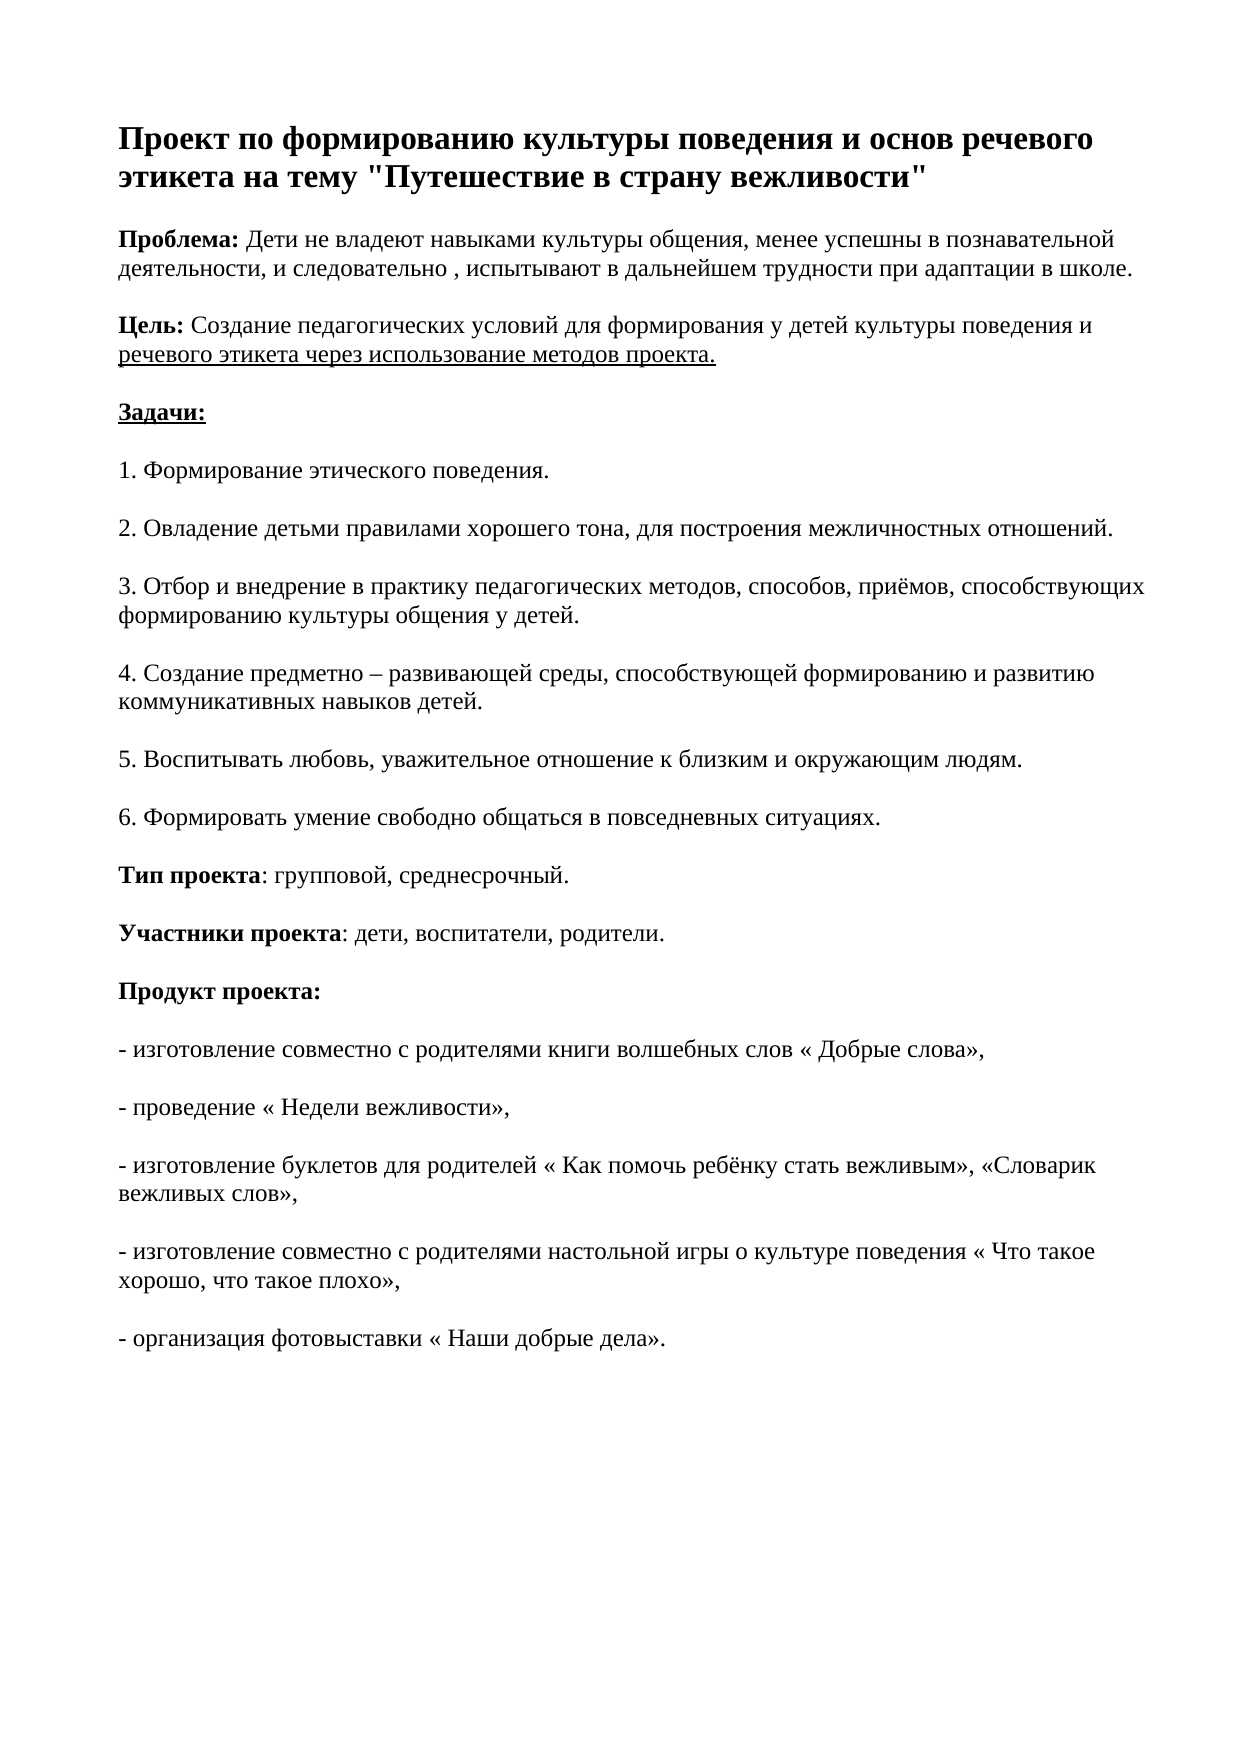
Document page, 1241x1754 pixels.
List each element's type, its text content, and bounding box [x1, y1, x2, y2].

text Задачи: [118, 397, 1152, 426]
text Проект по формированию культуры поведения и основ речевого этикета на тему "Путешествие в страну вежливости" [118, 118, 1152, 195]
text - изготовление совместно с родителями настольной игры о культуре поведения « Что такое хорошо, что такое плохо», [118, 1236, 1152, 1294]
text 2. Овладение детьми правилами хорошего тона, для построения межличностных отношений. [118, 513, 1152, 542]
text - проведение « Недели вежливости», [118, 1092, 1152, 1121]
text - изготовление буклетов для родителей « Как помочь ребёнку стать вежливым», «Словарик вежливых слов», [118, 1150, 1152, 1207]
text Продукт проекта: [118, 976, 1152, 1005]
text Цель: Создание педагогических условий для формирования у детей культуры поведения и речевого этикета через использование методов проекта. [118, 311, 1152, 368]
text Проблема: Дети не владеют навыками культуры общения, менее успешны в познавательной деятельности, и следовательно , испытывают в дальнейшем трудности при адаптации в школе. [118, 224, 1152, 281]
text 4. Создание предметно – развивающей среды, способствующей формированию и развитию коммуникативных навыков детей. [118, 658, 1152, 715]
text 5. Воспитывать любовь, уважительное отношение к близким и окружающим людям. [118, 744, 1152, 773]
text - организация фотовыставки « Наши добрые дела». [118, 1323, 1152, 1352]
text Тип проекта: групповой, среднесрочный. [118, 860, 1152, 889]
text - изготовление совместно с родителями книги волшебных слов « Добрые слова», [118, 1034, 1152, 1063]
text 6. Формировать умение свободно общаться в повседневных ситуациях. [118, 802, 1152, 831]
text 1. Формирование этического поведения. [118, 455, 1152, 484]
text Участники проекта: дети, воспитатели, родители. [118, 918, 1152, 947]
text 3. Отбор и внедрение в практику педагогических методов, способов, приёмов, способствующих формированию культуры общения у детей. [118, 571, 1152, 628]
